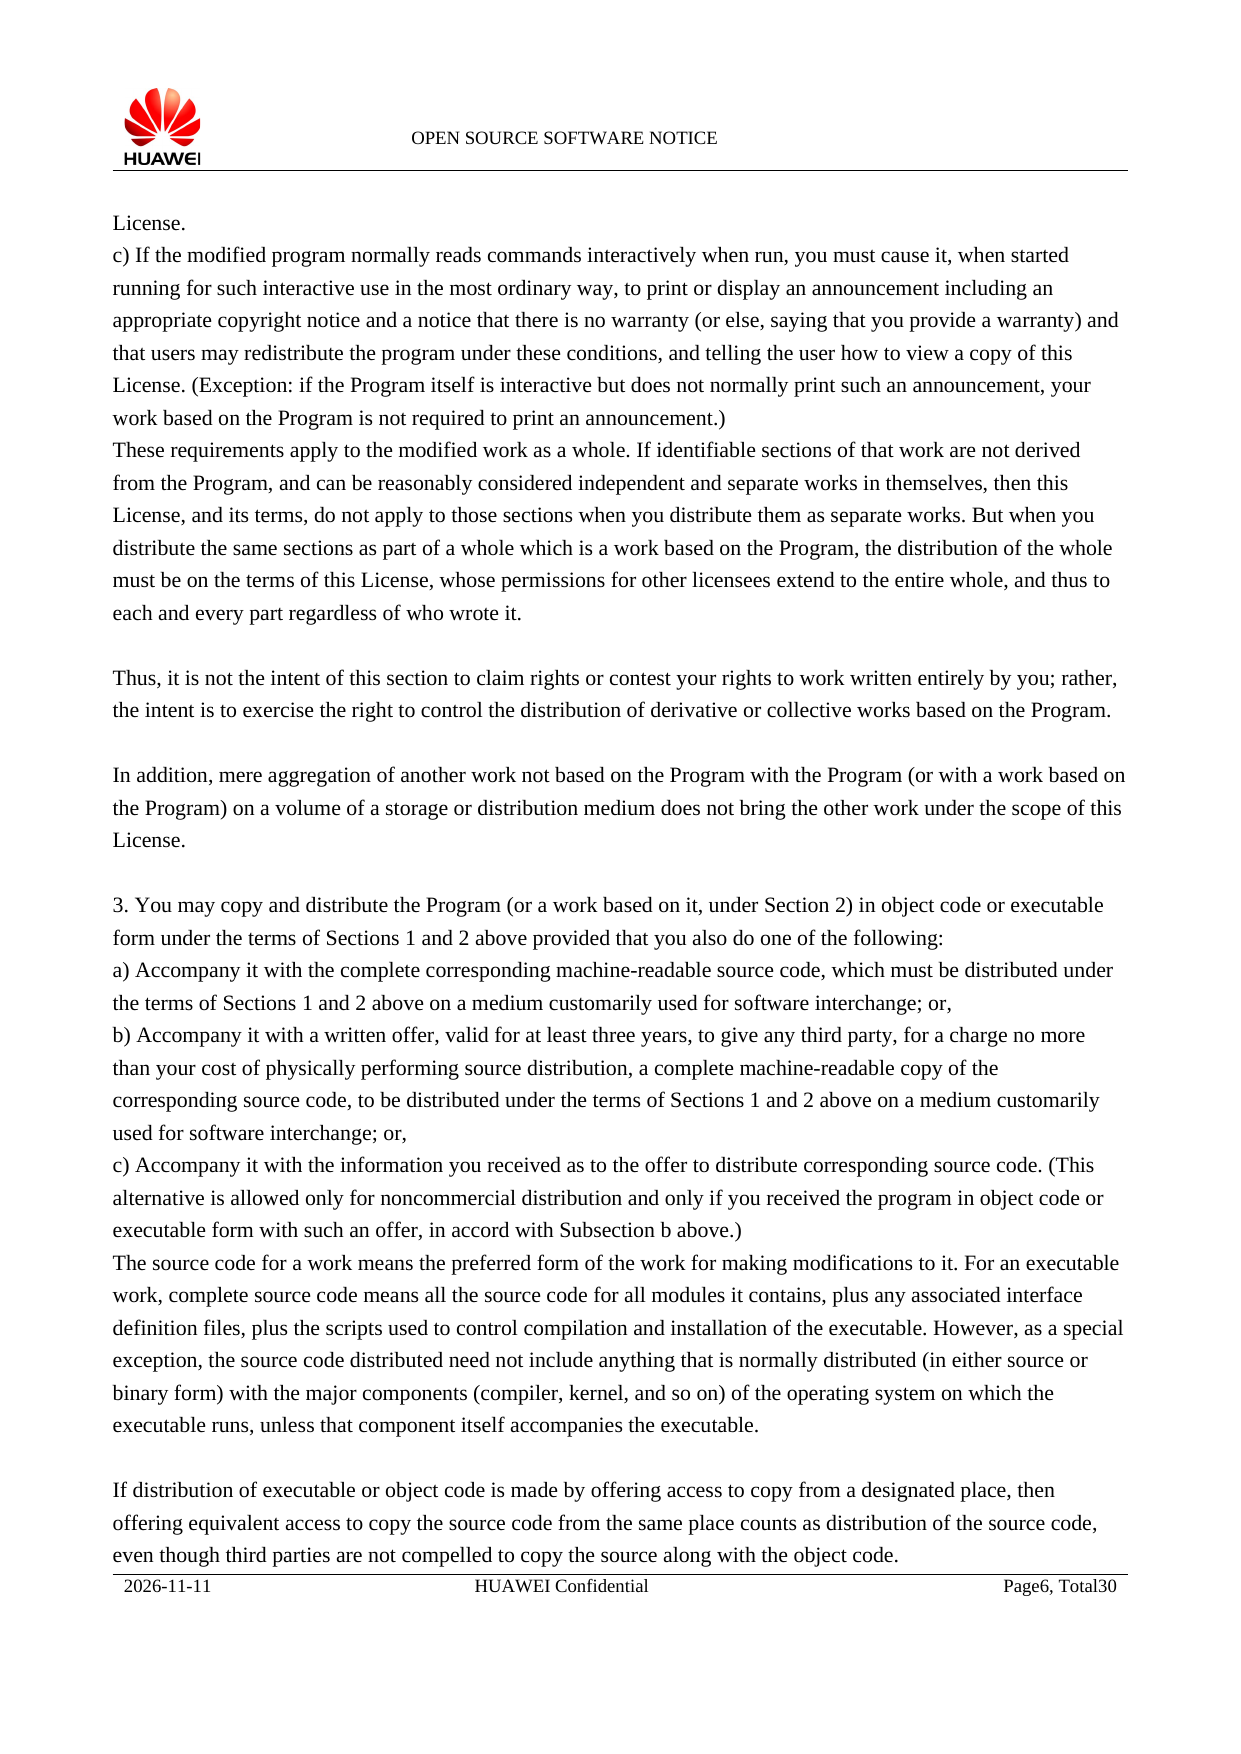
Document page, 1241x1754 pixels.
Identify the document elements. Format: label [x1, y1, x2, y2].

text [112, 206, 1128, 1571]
picture [124, 88, 201, 165]
